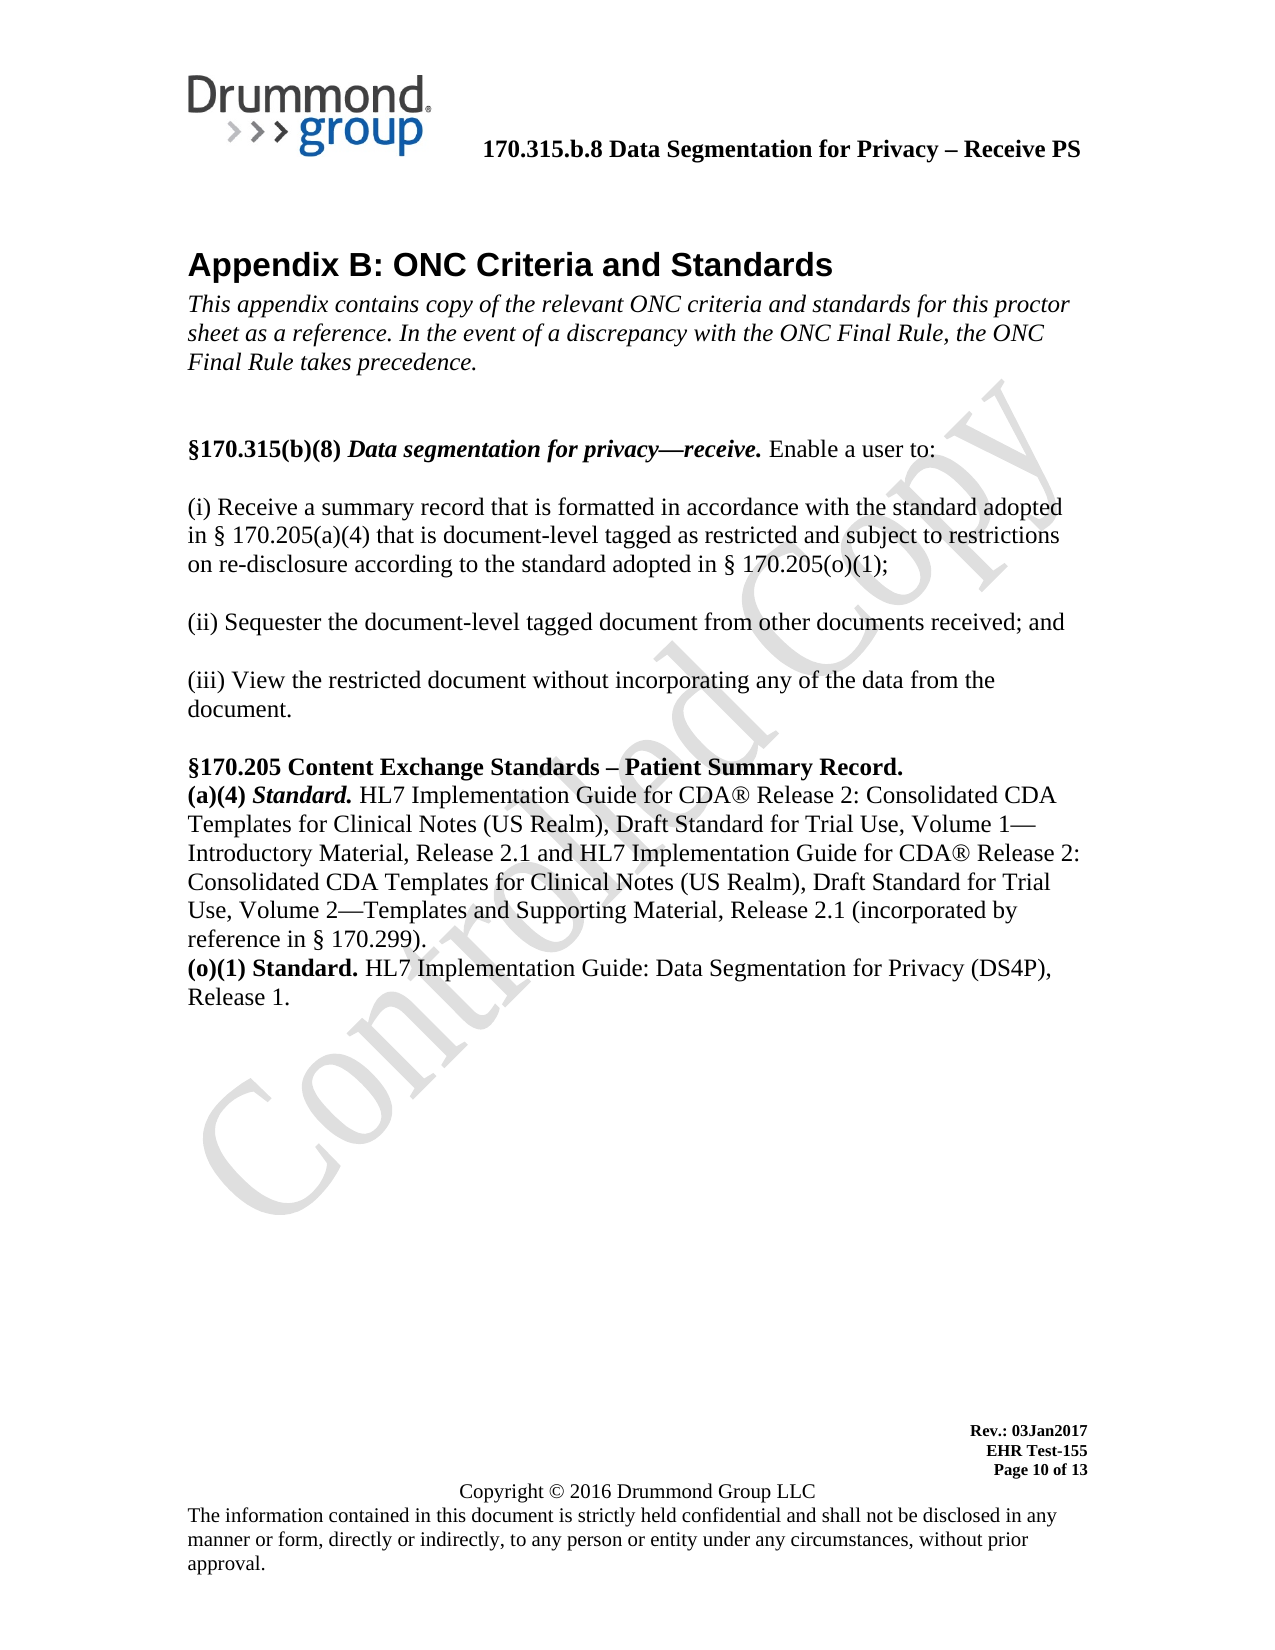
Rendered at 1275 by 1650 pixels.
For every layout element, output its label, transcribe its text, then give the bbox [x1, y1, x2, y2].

text (ii) Sequester the document-level tagged document from other documents received; and [187, 607, 1087, 636]
text (a)(4) Standard. HL7 Implementation Guide for CDA® Release 2: Consolidated CDA Templates for Clinical Notes (US Realm), Draft Standard for Trial Use, Volume 1—Introductory Material, Release 2.1 and HL7 Implementation Guide for CDA® Release 2: Consolidated CDA Templates for Clinical Notes (US Realm), Draft Standard for Trial Use, Volume 2—Templates and Supporting Material, Release 2.1 (incorporated by reference in § 170.299). [187, 780, 1087, 953]
text (iii) View the restricted document without incorporating any of the data from the document. [187, 665, 1087, 722]
text (o)(1) Standard. HL7 Implementation Guide: Data Segmentation for Privacy (DS4P), Release 1. [187, 953, 1087, 1010]
subtitle Appendix B: ONC Criteria and Standards [187, 245, 1087, 283]
picture [187, 75, 433, 157]
text §170.205 Content Exchange Standards – Patient Summary Record. [187, 752, 1087, 780]
text (i) Receive a summary record that is formatted in accordance with the standard adopted in § 170.205(a)(4) that is document-level tagged as restricted and subject to restrictions on re-disclosure according to the standard adopted in § 170.205(o)(1); [187, 492, 1087, 578]
text This appendix contains copy of the relevant ONC criteria and standards for this proctor sheet as a reference. In the event of a discrepancy with the ONC Final Rule, the ONC Final Rule takes precedence. [187, 289, 1087, 376]
text §170.315(b)(8) Data segmentation for privacy—receive. Enable a user to: [187, 434, 1087, 462]
